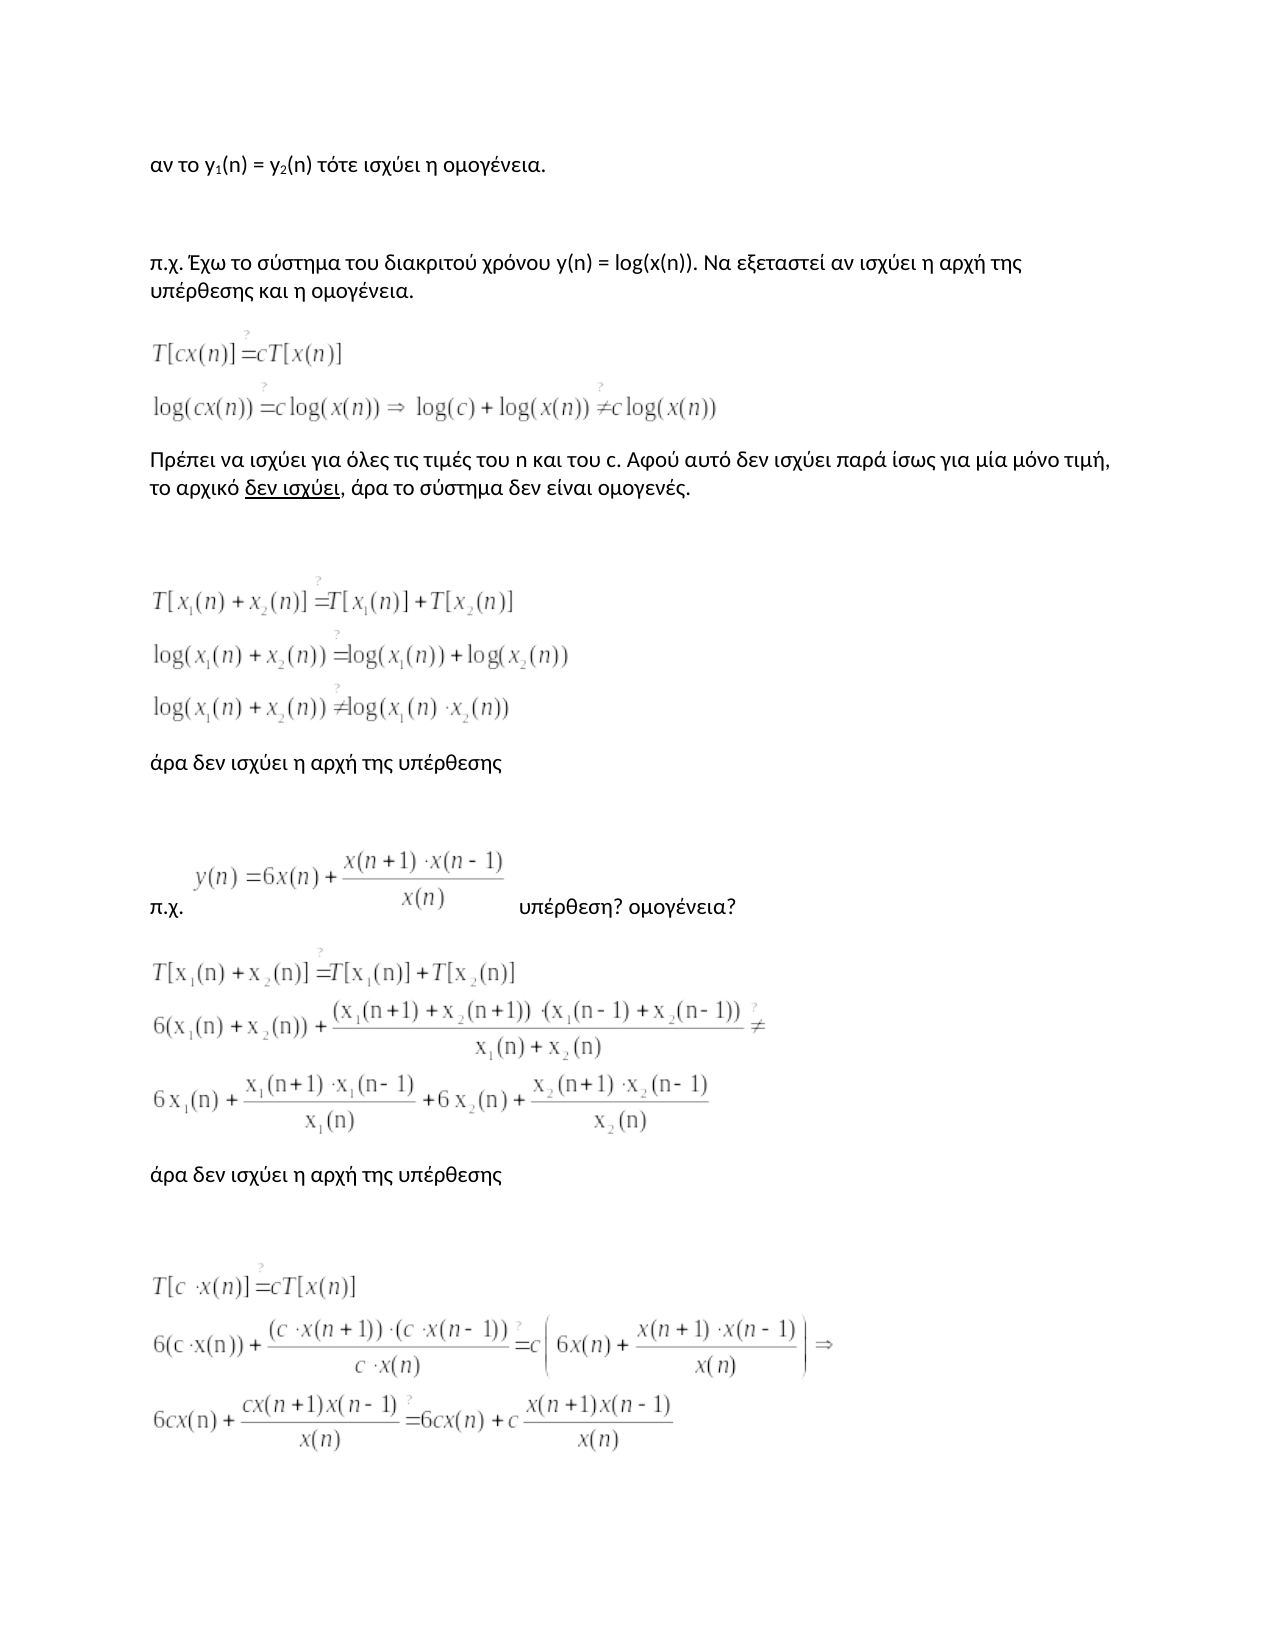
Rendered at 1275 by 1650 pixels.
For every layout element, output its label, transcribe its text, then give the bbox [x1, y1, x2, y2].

text Πρέπει να ισχύει για όλες τις τιμές του n και του c. Αφού αυτό δεν ισχύει παρά ίσως για μία μόνο τιμή, το αρχικό δεν ισχύει, άρα το σύστημα δεν είναι ομογενές. [150, 445, 1125, 501]
text άρα δεν ισχύει η αρχή της υπέρθεσης [150, 1160, 1125, 1188]
text π.χ. υπέρθεση? ομογένεια? [150, 846, 1125, 920]
text άρα δεν ισχύει η αρχή της υπέρθεσης [150, 748, 1125, 776]
text αν το y1(n) = y2(n) τότε ισχύει η ομογένεια. [150, 150, 1125, 178]
text π.χ. Έχω το σύστημα του διακριτού χρόνου y(n) = log(x(n)). Να εξεταστεί αν ισχύει η αρχή της υπέρθεσης και η ομογένεια. [150, 248, 1125, 304]
